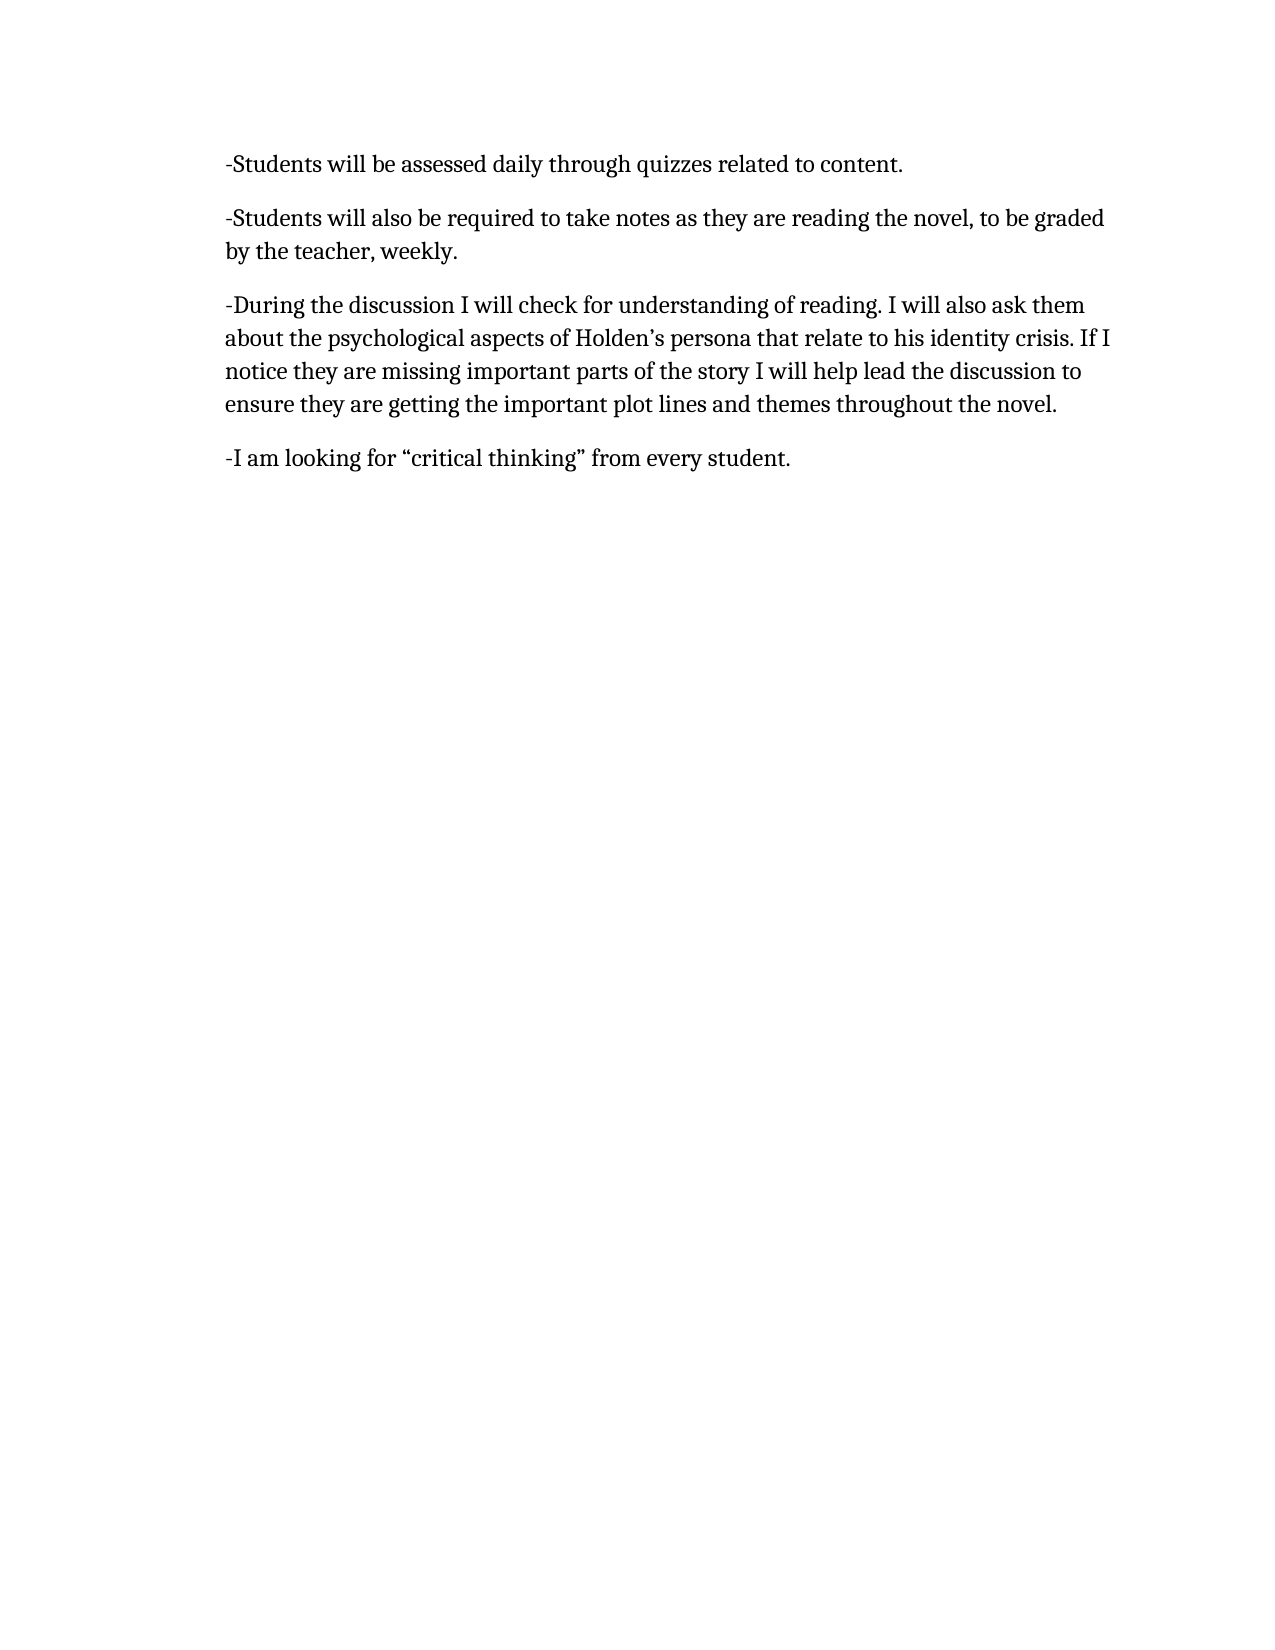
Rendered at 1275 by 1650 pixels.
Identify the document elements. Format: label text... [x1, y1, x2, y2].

text -Students will also be required to take notes as they are reading the novel, to be graded by the teacher, weekly. [225, 204, 1125, 266]
text -I am looking for “critical thinking” from every student. [225, 444, 1125, 472]
text -During the discussion I will check for understanding of reading. I will also ask them about the psychological aspects of Holden’s persona that relate to his identity crisis. If I notice they are missing important parts of the story I will help lead the discussion to ensure they are getting the important plot lines and themes throughout the novel. [225, 291, 1125, 418]
text -Students will be assessed daily through quizzes related to content. [225, 150, 1125, 179]
